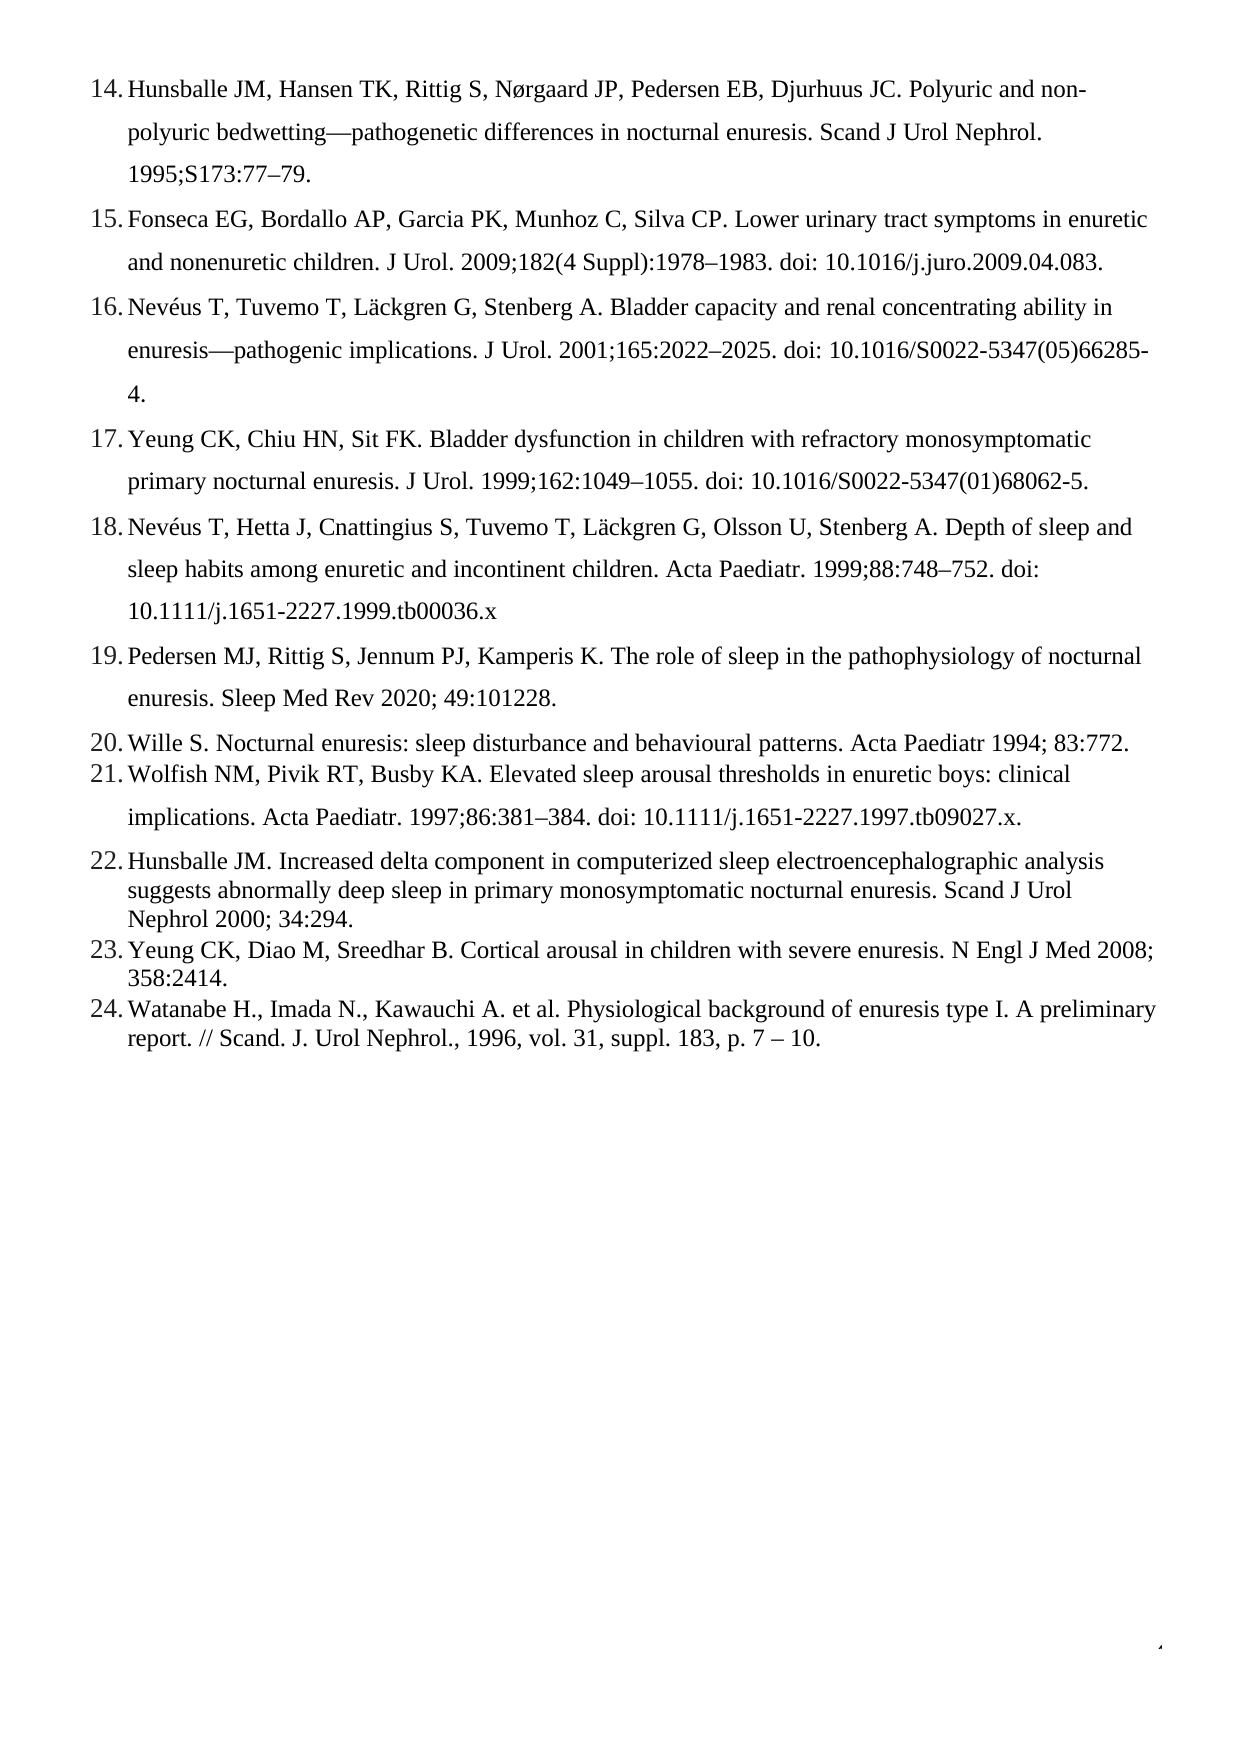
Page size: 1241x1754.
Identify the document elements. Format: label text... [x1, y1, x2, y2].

list Yeung CK, Diao M, Sreedhar B. Cortical arousal in children with severe enuresis. N Engl J Med 2008; 358:2414. [90, 935, 1162, 993]
list Hunsballe JM. Increased delta component in computerized sleep electroencephalographic analysis suggests abnormally deep sleep in primary monosymptomatic nocturnal enuresis. Scand J Urol Nephrol 2000; 34:294. [90, 845, 1110, 933]
list Pedersen MJ, Rittig S, Jennum PJ, Kamperis K. The role of sleep in the pathophysiology of nocturnal enuresis. Sleep Med Rev 2020; 49:101228. [90, 639, 1143, 712]
list Nevéus T, Hetta J, Cnattingius S, Tuvemo T, Läckgren G, Olsson U, Stenberg A. Depth of sleep and sleep habits among enuretic and incontinent children. Acta Paediatr. 1999;88:748–752. doi: 10.1111/j.1651-2227.1999.tb00036.x [90, 510, 1136, 625]
list Nevéus T, Tuvemo T, Läckgren G, Stenberg A. Bladder capacity and renal concentrating ability in enuresis—pathogenic implications. J Urol. 2001;165:2022–2025. doi: 10.1016/S0022-5347(05)66285- 4. [90, 290, 1153, 408]
list Hunsballe JM, Hansen TK, Rittig S, Nørgaard JP, Pedersen EB, Djurhuus JC. Polyuric and non- polyuric bedwetting—pathogenetic differences in nocturnal enuresis. Scand J Urol Nephrol. 1995;S173:77–79. [90, 72, 1090, 188]
list Wille S. Nocturnal enuresis: sleep disturbance and behavioural patterns. Acta Paediatr 1994; 83:772. [90, 727, 1178, 757]
list Watanabe H., Imada N., Kawauchi A. et al. Physiological background of enuresis type I. A preliminary report. // Scand. J. Urol Nephrol., 1996, vol. 31, suppl. 183, p. 7 – 10. [90, 995, 1162, 1052]
list Wolfish NM, Pivik RT, Busby KA. Elevated sleep arousal thresholds in enuretic boys: clinical implications. Acta Paediatr. 1997;86:381–384. doi: 10.1111/j.1651-2227.1997.tb09027.x. [90, 757, 1073, 830]
list Yeung CK, Chiu HN, Sit FK. Bladder dysfunction in children with refractory monosymptomatic primary nocturnal enuresis. J Urol. 1999;162:1049–1055. doi: 10.1016/S0022-5347(01)68062-5. [90, 422, 1094, 495]
list Fonseca EG, Bordallo AP, Garcia PK, Munhoz C, Silva CP. Lower urinary tract symptoms in enuretic and nonenuretic children. J Urol. 2009;182(4 Suppl):1978–1983. doi: 10.1016/j.juro.2009.04.083. [90, 203, 1152, 275]
